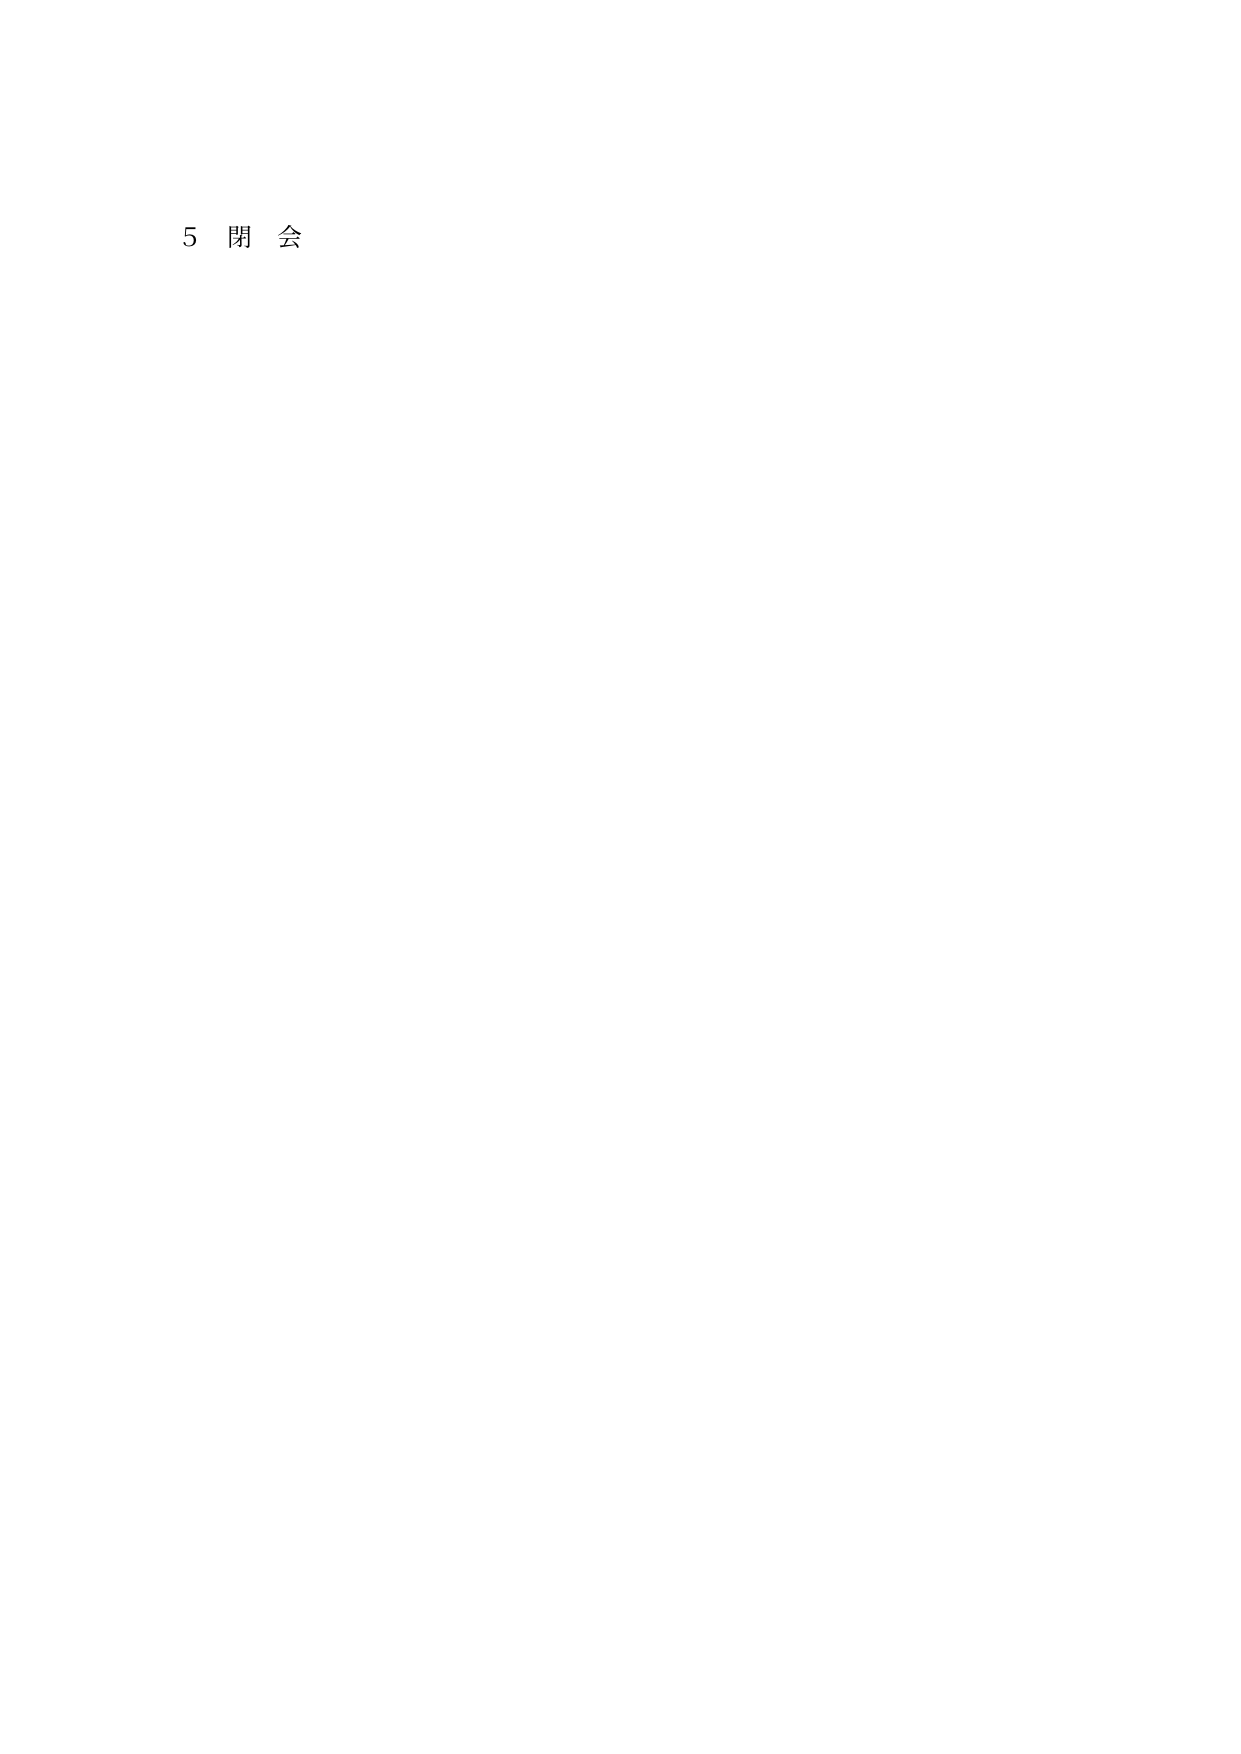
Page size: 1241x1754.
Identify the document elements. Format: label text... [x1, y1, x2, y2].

text ５ 閉 会 [177, 217, 1063, 254]
